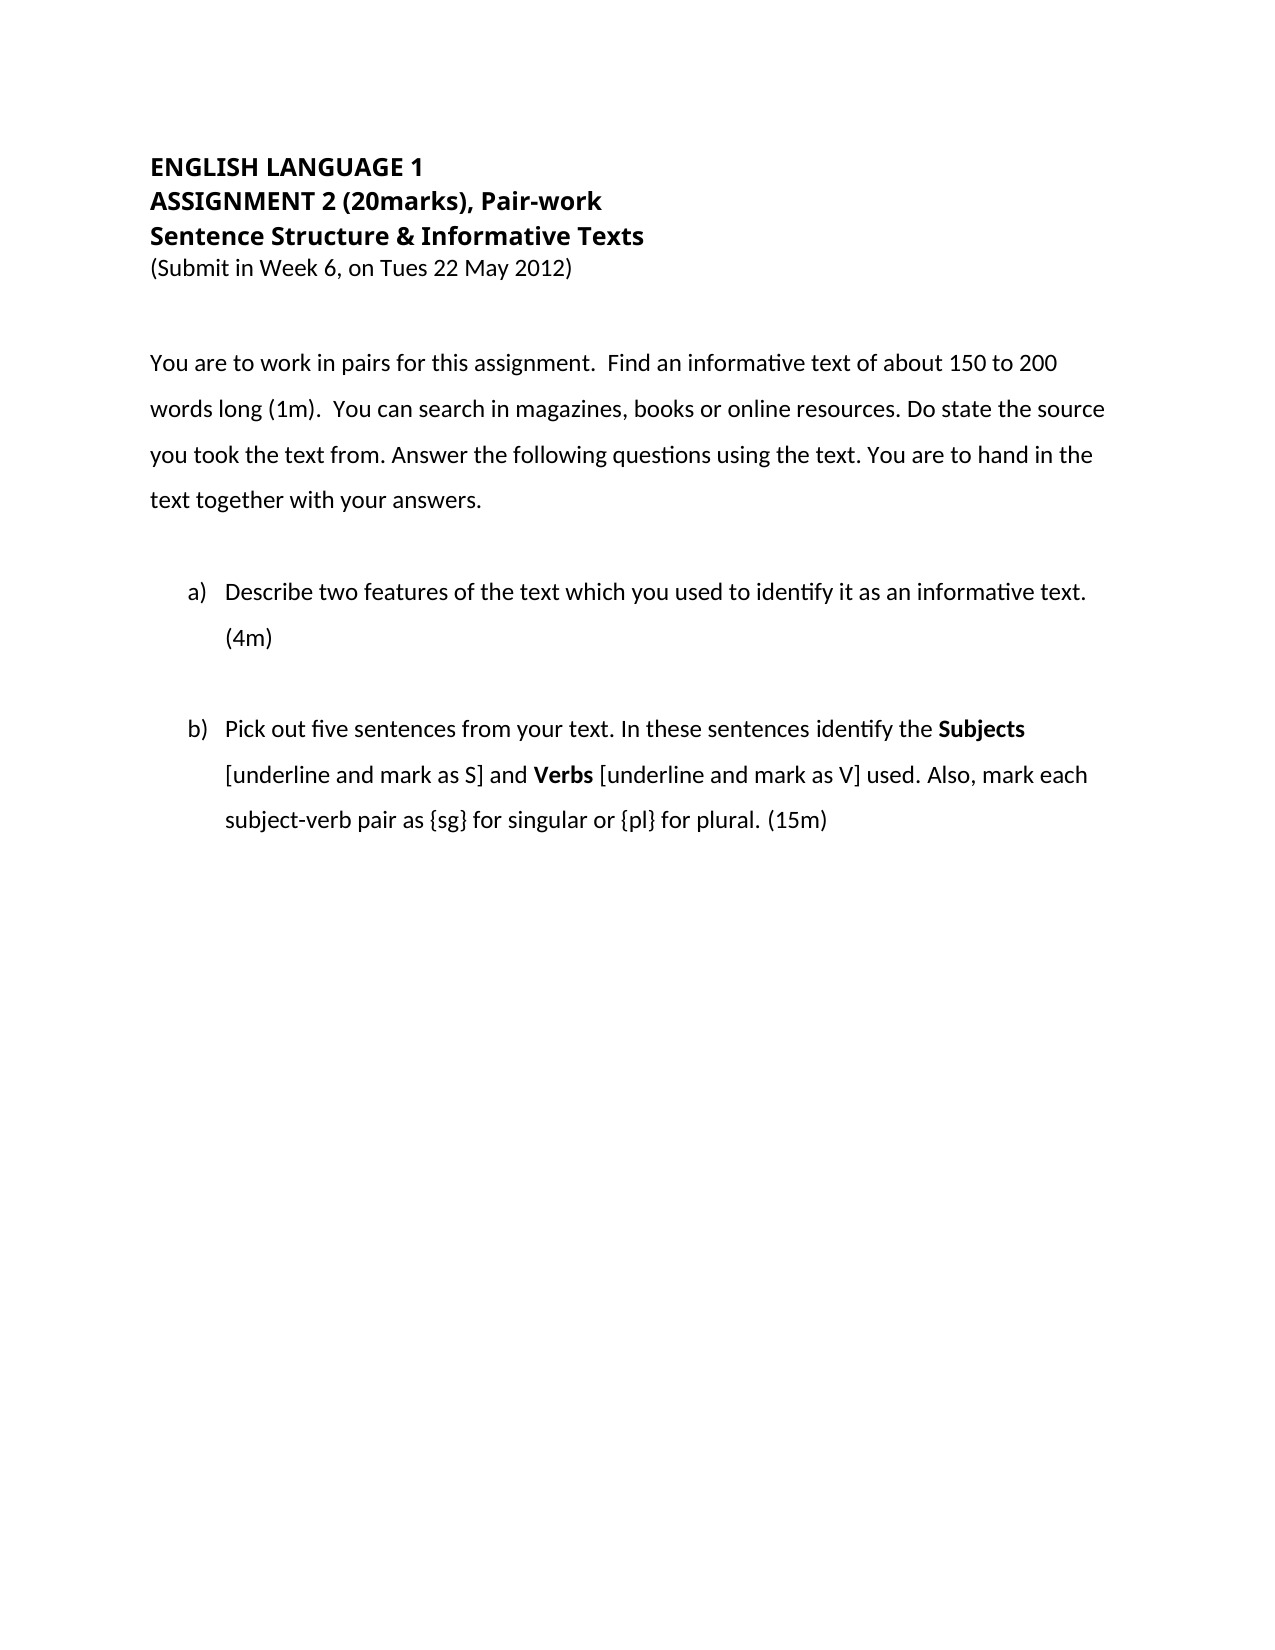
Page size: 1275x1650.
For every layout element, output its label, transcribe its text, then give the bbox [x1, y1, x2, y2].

text Sentence Structure & Informative Texts [150, 218, 1125, 252]
text ENGLISH LANGUAGE 1 [150, 150, 1125, 184]
text (Submit in Week 6, on Tues 22 May 2012) [150, 252, 1125, 283]
list Pick out five sentences from your text. In these sentences identify the Subjects [underline and mark as S] and Verbs [underline and mark as V] used. Also, mark each subject-verb pair as {sg} for singular or {pl} for plural. (15m) [187, 713, 1125, 835]
list Describe two features of the text which you used to identify it as an informative text. (4m) [187, 576, 1125, 652]
text ASSIGNMENT 2 (20marks), Pair-work [150, 184, 1125, 218]
title You are to work in pairs for this assignment. Find an informative text of about 150 to 200 words long (1m). You can search in magazines, books or online resources. Do state the source you took the text from. Answer the following questions using the text. You are to hand in the text together with your answers. [150, 347, 1125, 515]
